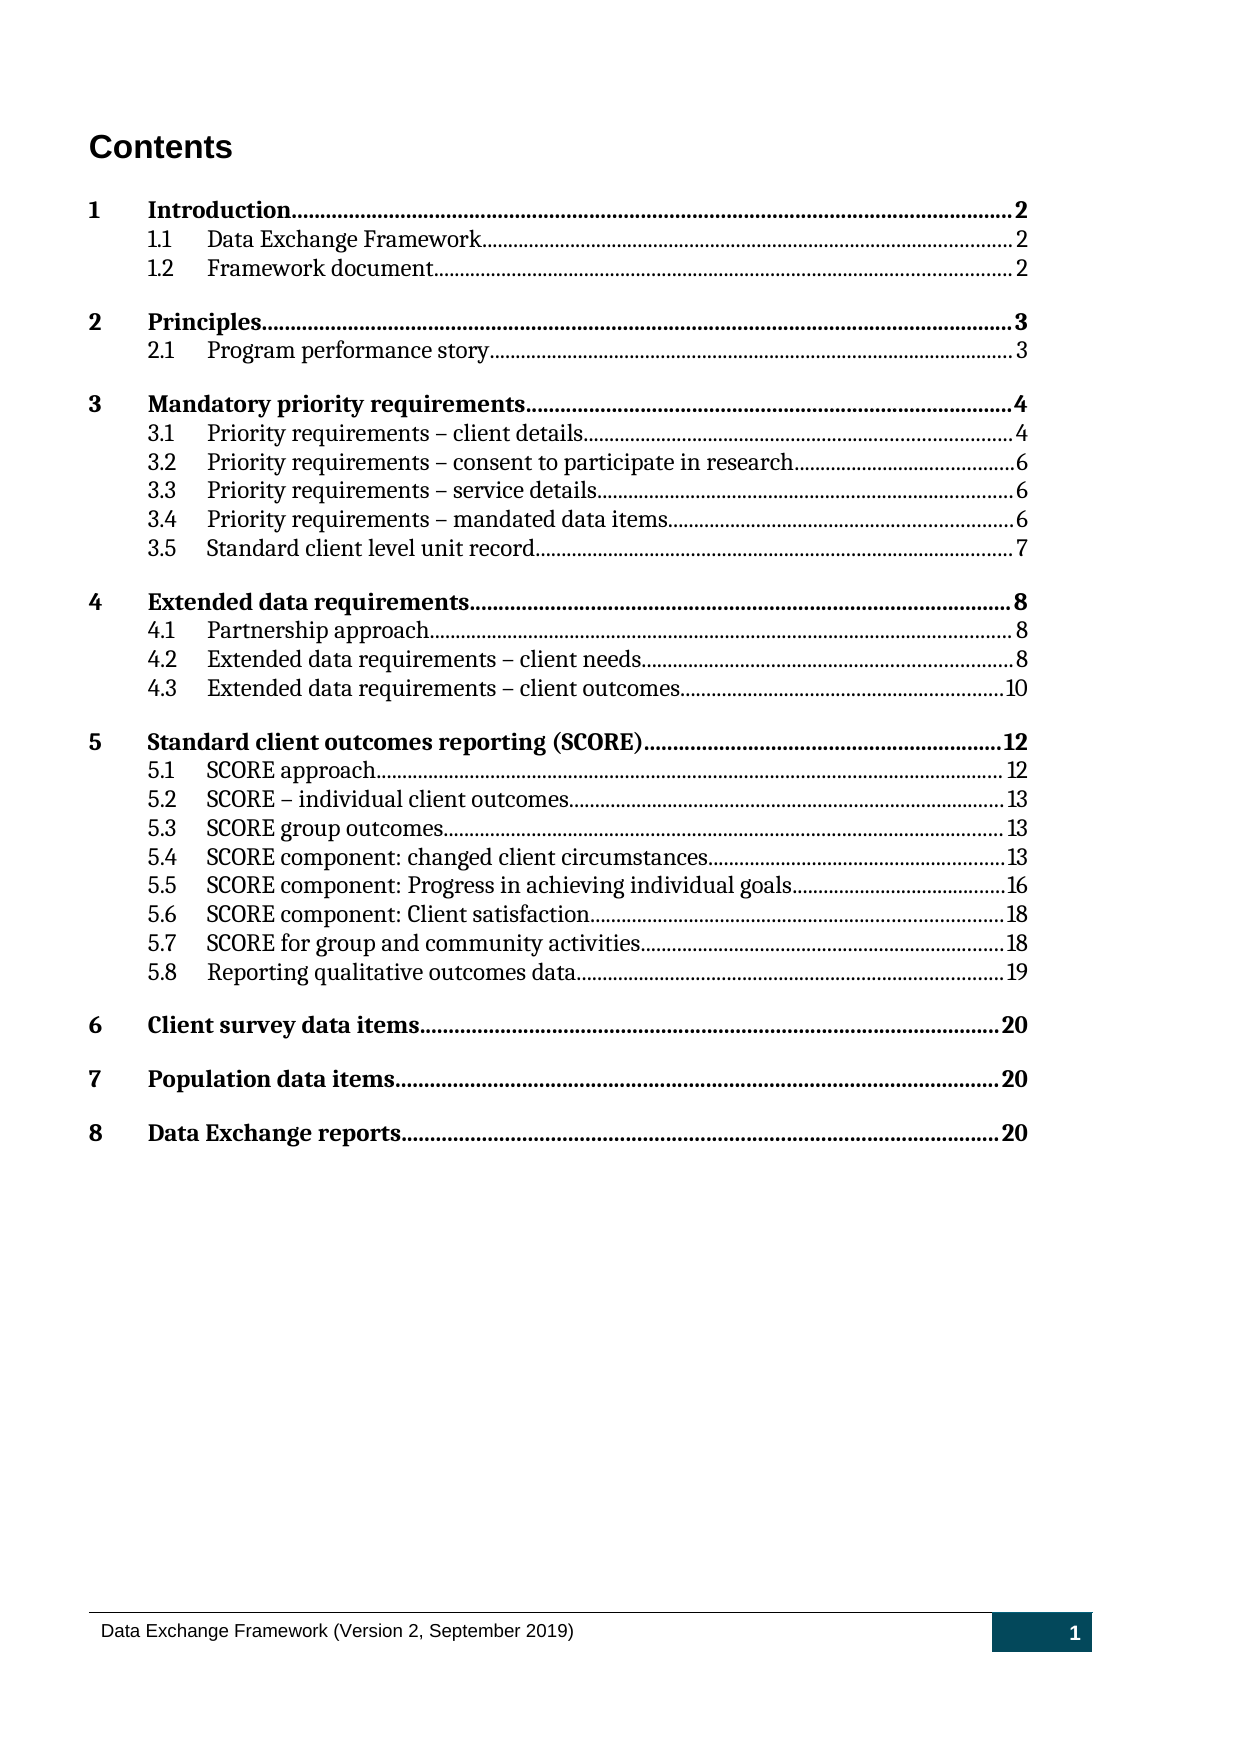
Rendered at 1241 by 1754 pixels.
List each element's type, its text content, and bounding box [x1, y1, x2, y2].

text 1.1 Data Exchange Framework 2 [148, 225, 1033, 254]
text 5.8 Reporting qualitative outcomes data 19 [148, 957, 1033, 986]
text 2.1 Program performance story 3 [148, 336, 1033, 365]
text 4.3 Extended data requirements – client outcomes 10 [148, 674, 1033, 702]
text 3.2 Priority requirements – consent to participate in research 6 [148, 447, 1033, 476]
text 3.4 Priority requirements – mandated data items 6 [148, 505, 1033, 534]
text 3.3 Priority requirements – service details 6 [148, 476, 1033, 505]
text 7 Population data items 20 [89, 1065, 1033, 1094]
text 5.4 SCORE component: changed client circumstances 13 [148, 842, 1033, 871]
text 3.5 Standard client level unit record 7 [148, 534, 1033, 562]
text 5.6 SCORE component: Client satisfaction 18 [148, 900, 1033, 929]
text 5.3 SCORE group outcomes 13 [148, 814, 1033, 842]
text 5.5 SCORE component: Progress in achieving individual goals 16 [148, 871, 1033, 900]
text 1 Introduction 2 [89, 196, 1033, 225]
text 5 Standard client outcomes reporting (SCORE) 12 [89, 727, 1033, 756]
text 6 Client survey data items 20 [89, 1011, 1033, 1040]
text 4 Extended data requirements 8 [89, 587, 1033, 616]
subtitle Contents [89, 127, 1092, 166]
text 2 Principles 3 [89, 307, 1033, 336]
text 5.1 SCORE approach 12 [148, 756, 1033, 785]
text 5.7 SCORE for group and community activities 18 [148, 929, 1033, 957]
text 4.2 Extended data requirements – client needs 8 [148, 645, 1033, 674]
text 3.1 Priority requirements – client details 4 [148, 419, 1033, 447]
text 4.1 Partnership approach 8 [148, 616, 1033, 645]
text 3 Mandatory priority requirements 4 [89, 390, 1033, 419]
text 1.2 Framework document 2 [148, 254, 1033, 282]
text 8 Data Exchange reports 20 [89, 1119, 1033, 1147]
text 5.2 SCORE – individual client outcomes 13 [148, 785, 1033, 814]
